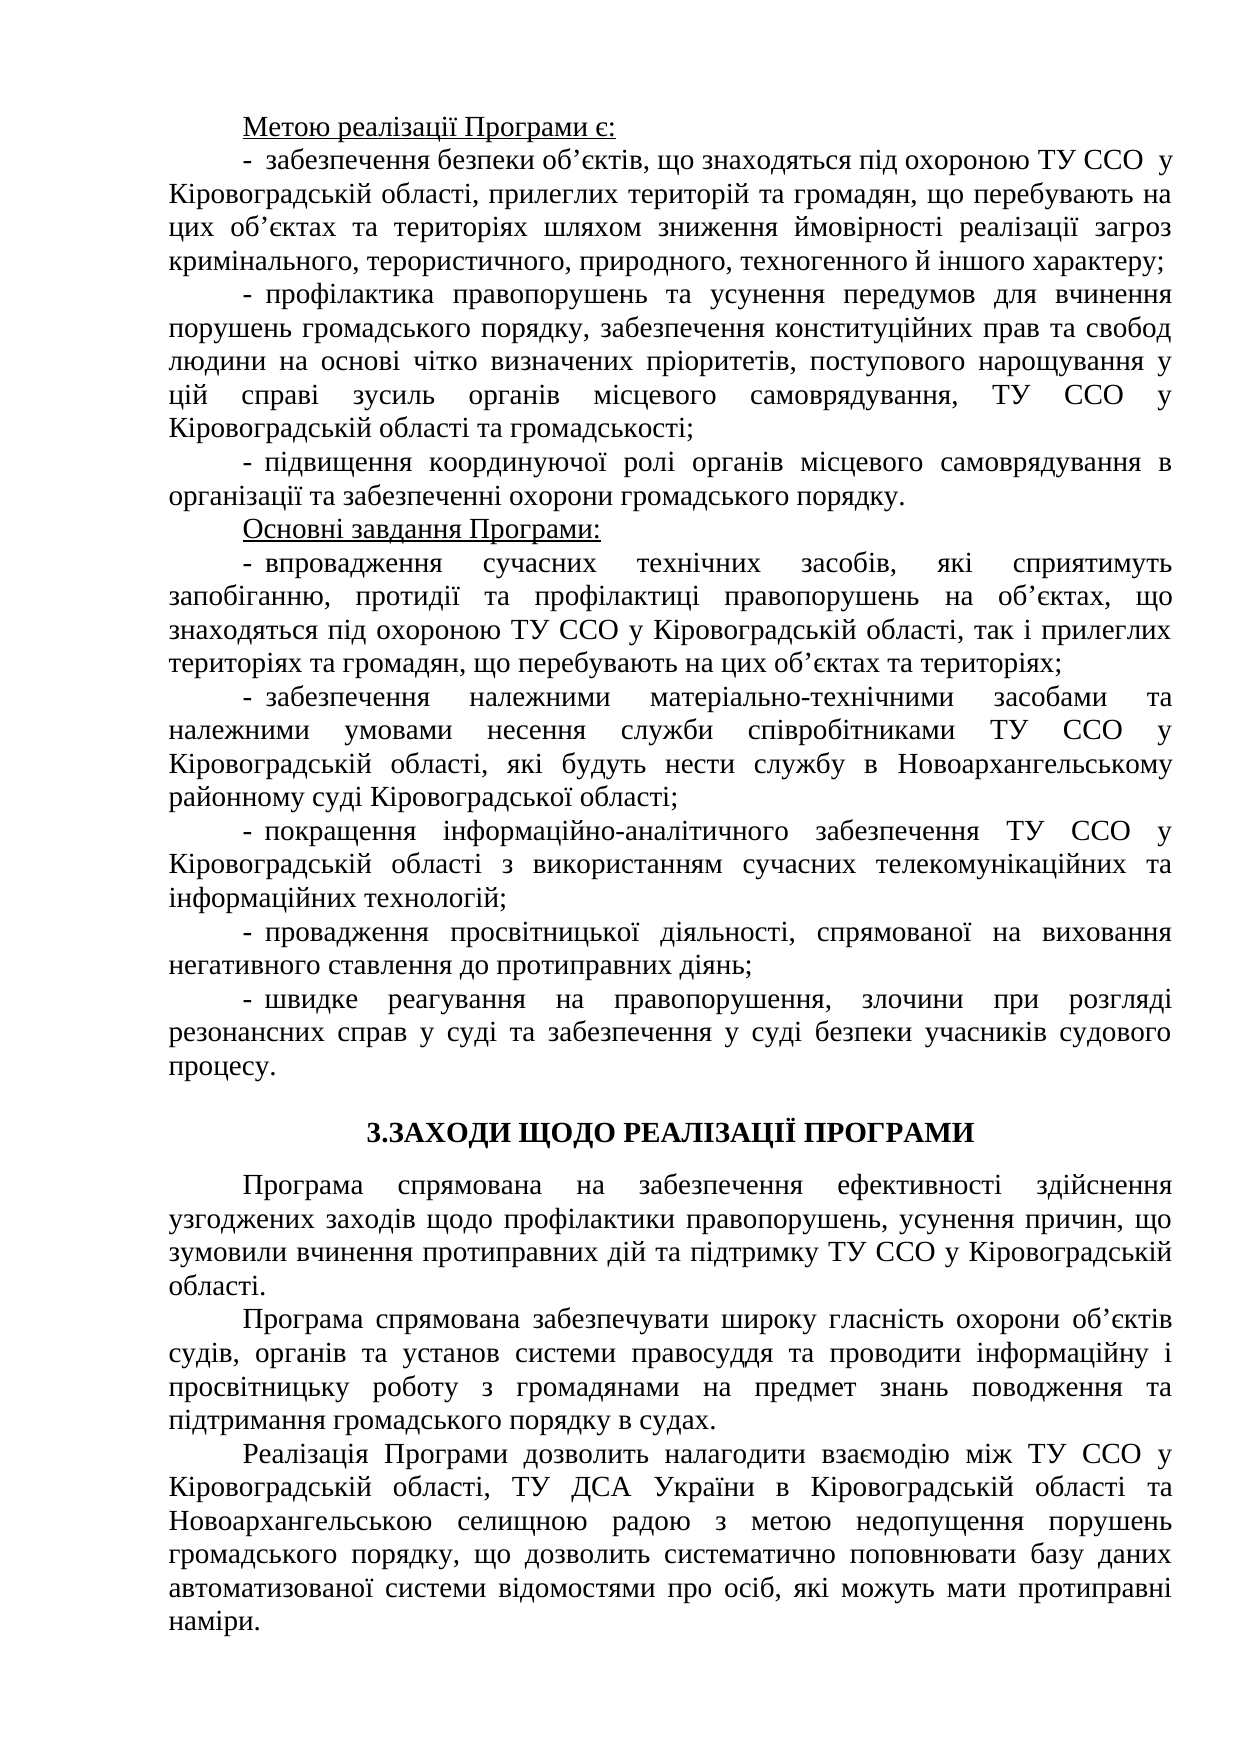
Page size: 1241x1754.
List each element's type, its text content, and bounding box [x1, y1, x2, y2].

text Основні завдання Програми: [168, 511, 1173, 545]
list підвищення координуючої ролі органів місцевого самоврядування в організації та забезпеченні охорони громадського порядку. [168, 444, 1173, 511]
list впровадження сучасних технічних засобів, які сприятимуть запобіганню, протидії та профілактиці правопорушень на об’єктах, що знаходяться під охороною ТУ ССО у Кіровоградській області, так і прилеглих територіях та громадян, що перебувають на цих об’єктах та територіях; [168, 545, 1173, 679]
text Метою реалізації Програми є: [168, 109, 1173, 142]
text Реалізація Програми дозволить налагодити взаємодію між ТУ ССО у Кіровоградській області, ТУ ДСА України в Кіровоградській області та Новоархангельською селищною радою з метою недопущення порушень громадського порядку, що дозволить систематично поповнювати базу даних автоматизованої системи відомостями про осіб, які можуть мати протиправні наміри. [168, 1436, 1173, 1637]
text Програма спрямована забезпечувати широку гласність охорони об’єктів судів, органів та установ системи правосуддя та проводити інформаційну і просвітницьку роботу з громадянами на предмет знань поводження та підтримання громадського порядку в судах. [168, 1302, 1173, 1436]
list забезпечення безпеки об’єктів, що знаходяться під охороною ТУ ССО у Кіровоградській області, прилеглих територій та громадян, що перебувають на цих об’єктах та територіях шляхом зниження ймовірності реалізації загроз кримінального, терористичного, природного, техногенного й іншого характеру; [168, 142, 1173, 276]
list забезпечення належними матеріально-технічними засобами та належними умовами несення служби співробітниками ТУ ССО у Кіровоградській області, які будуть нести службу в Новоархангельському районному суді Кіровоградської області; [168, 679, 1173, 813]
list провадження просвітницької діяльності, спрямованої на виховання негативного ставлення до протиправних діянь; [168, 914, 1173, 981]
list профілактика правопорушень та усунення передумов для вчинення порушень громадського порядку, забезпечення конституційних прав та свобод людини на основі чітко визначених пріоритетів, поступового нарощування у цій справі зусиль органів місцевого самоврядування, ТУ ССО у Кіровоградській області та громадськості; [168, 276, 1173, 444]
list покращення інформаційно-аналітичного забезпечення ТУ ССО у Кіровоградській області з використанням сучасних телекомунікаційних та інформаційних технологій; [168, 813, 1173, 914]
text 3.ЗАХОДИ ЩОДО РЕАЛІЗАЦІЇ ПРОГРАМИ [168, 1115, 1173, 1148]
text Програма спрямована на забезпечення ефективності здійснення узгоджених заходів щодо профілактики правопорушень, усунення причин, що зумовили вчинення протиправних дій та підтримку ТУ ССО у Кіровоградській області. [168, 1167, 1173, 1302]
list швидке реагування на правопорушення, злочини при розгляді резонансних справ у суді та забезпечення у суді безпеки учасників судового процесу. [168, 981, 1173, 1081]
